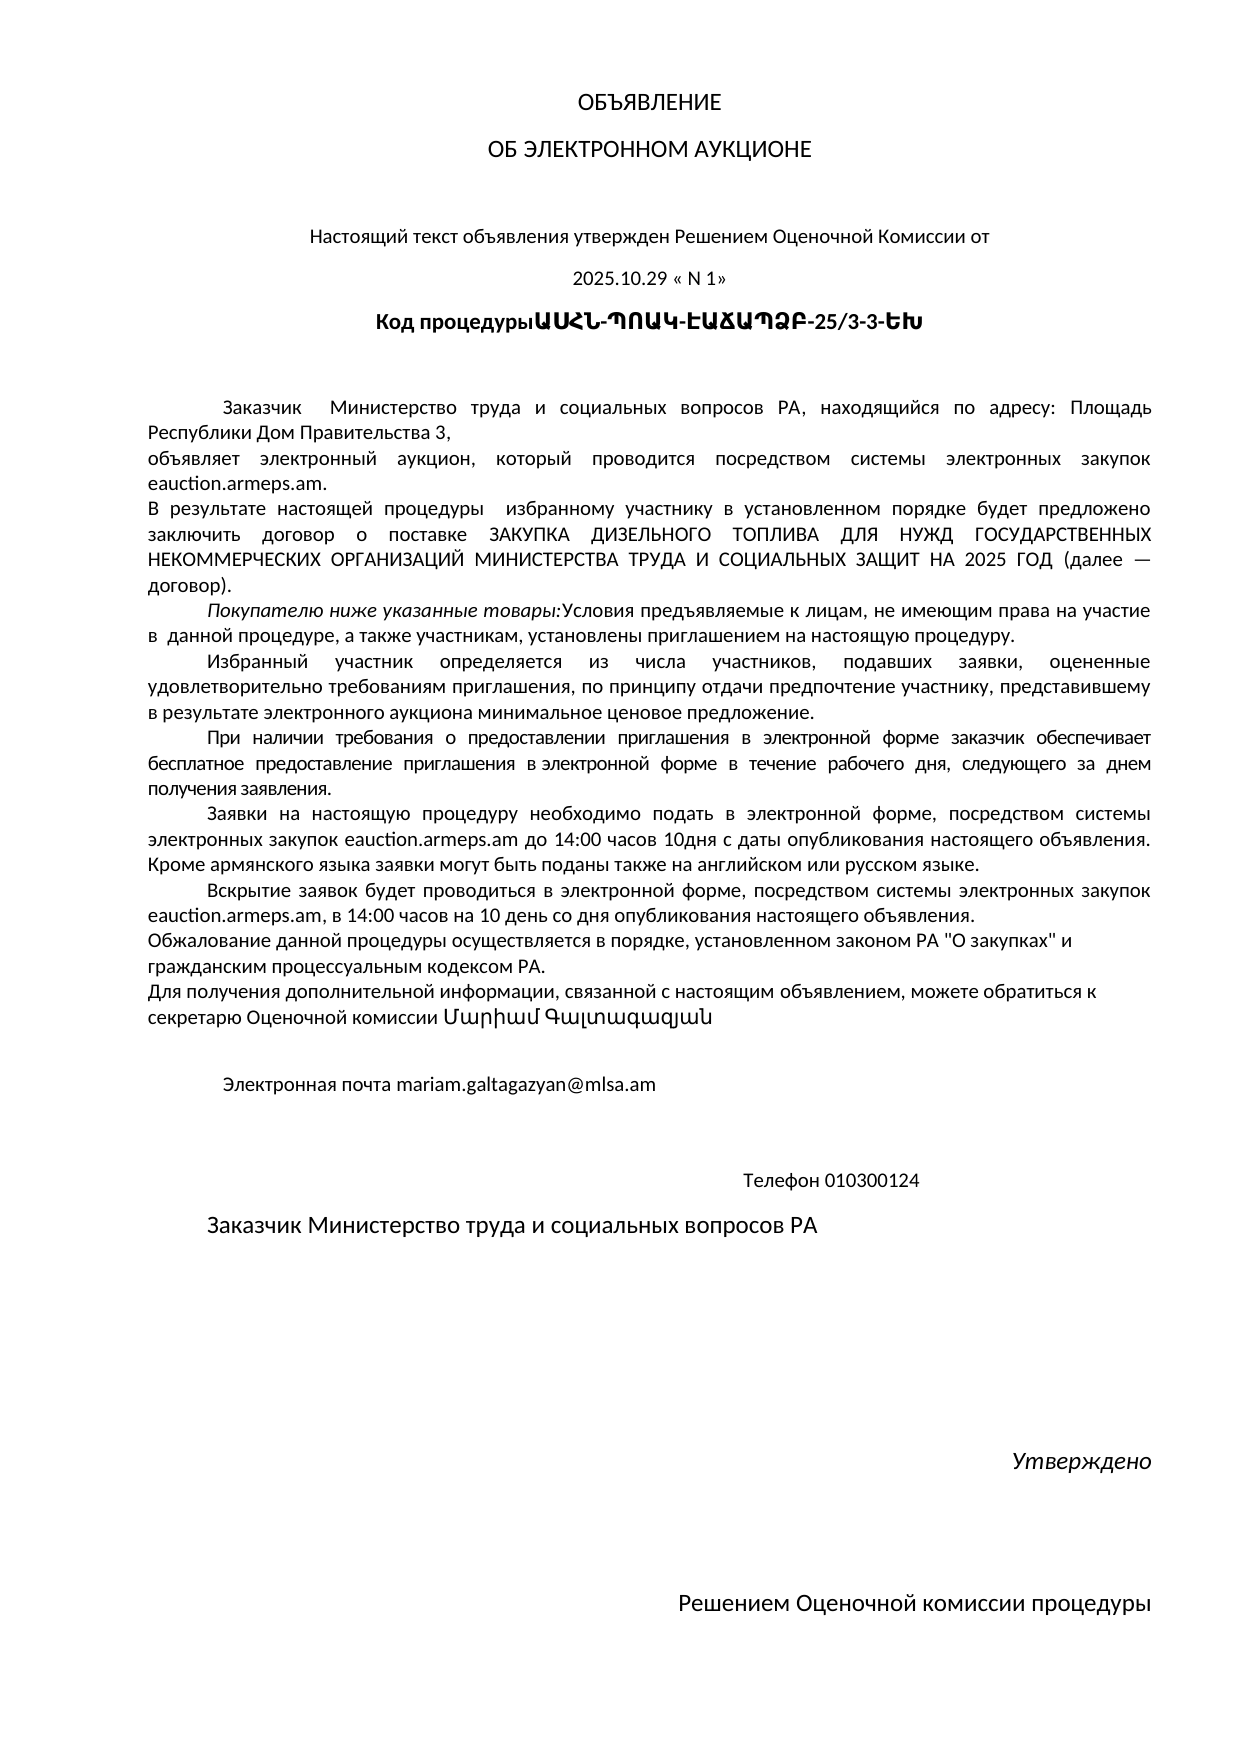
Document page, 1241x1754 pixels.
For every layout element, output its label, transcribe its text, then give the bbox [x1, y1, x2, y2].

text В результате настоящей процедуры избранному участнику в установленном порядке будет предложено заключить договор о поставке ЗАКУПКА ДИЗЕЛЬНОГО ТОПЛИВА ДЛЯ НУЖД ГОСУДАРСТВЕННЫХ НЕКОММЕРЧЕСКИХ ОРГАНИЗАЦИЙ МИНИСТЕРСТВА ТРУДА И СОЦИАЛЬНЫХ ЗАЩИТ НА 2025 ГОД (далее — договор). [148, 496, 1152, 597]
text Утверждено [148, 1445, 1152, 1476]
text Заказчик Министерство труда и социальных вопросов РА, находящийся по адресу: Площадь Республики Дом Правительства 3, [148, 394, 1152, 445]
text ОБ ЭЛЕКТРОННОМ АУКЦИОНЕ [148, 134, 1152, 164]
text ОБЪЯВЛЕНИЕ [148, 86, 1152, 117]
text Решением Оценочной комиссии процедуры [148, 1587, 1152, 1617]
text Обжалование данной процедуры осуществляется в порядке, установленном законом РА "О закупках" и гражданским процессуальным кодексом РА. [148, 928, 1152, 978]
text Покупателю ниже указанные товары:Условия предъявляемые к лицам, не имеющим права на участие в данной процедуре, а также участникам, установлены приглашением на настоящую процедуру. [148, 597, 1152, 648]
text 2025.10.29 « N 1» [148, 265, 1152, 290]
text Телефон 010300124 [325, 1113, 1152, 1193]
text Для получения дополнительной информации, связанной с настоящим объявлением, можете обратиться к секретарю Оценочной комиссии Մարիամ Գալտագազյան [148, 978, 1152, 1029]
text Заказчик Министерство труда и социальных вопросов РА [148, 1209, 1152, 1240]
text Код процедурыԱՍՀՆ-ՊՈԱԿ-ԷԱՃԱՊՁԲ-25/3-3-ԵԽ [148, 307, 1152, 335]
text Вскрытие заявок будет проводиться в электронной форме, посредством системы электронных закупок eauction.armeps.am, в 14:00 часов на 10 день со дня опубликования настоящего объявления. [148, 877, 1152, 928]
text Избранный участник определяется из числа участников, подавших заявки, оцененные удовлетворительно требованиям приглашения, по принципу отдачи предпочтение участнику, представившему в результате электронного аукциона минимальное ценовое предложение. [148, 648, 1152, 724]
text объявляет электронный аукцион, который проводится посредством системы электронных закупок eauction.armeps.am. [148, 445, 1152, 496]
text Настоящий текст объявления утвержден Решением Оценочной Комиссии от [148, 223, 1152, 248]
text При наличии требования о предоставлении приглашения в электронной форме заказчик обеспечивает бесплатное предоставление приглашения в электронной форме в течение рабочего дня, следующего за днем получения заявления. [148, 724, 1152, 801]
text Заявки на настоящую процедуру необходимо подать в электронной форме, посредством системы электронных закупок eauction.armeps.am до 14:00 часов 10дня с даты опубликования настоящего объявления. Кроме армянского языка заявки могут быть поданы также на английском или русском языке. [148, 801, 1152, 877]
text Электронная почта mariam.galtagazyan@mlsa.am [148, 1071, 1152, 1097]
